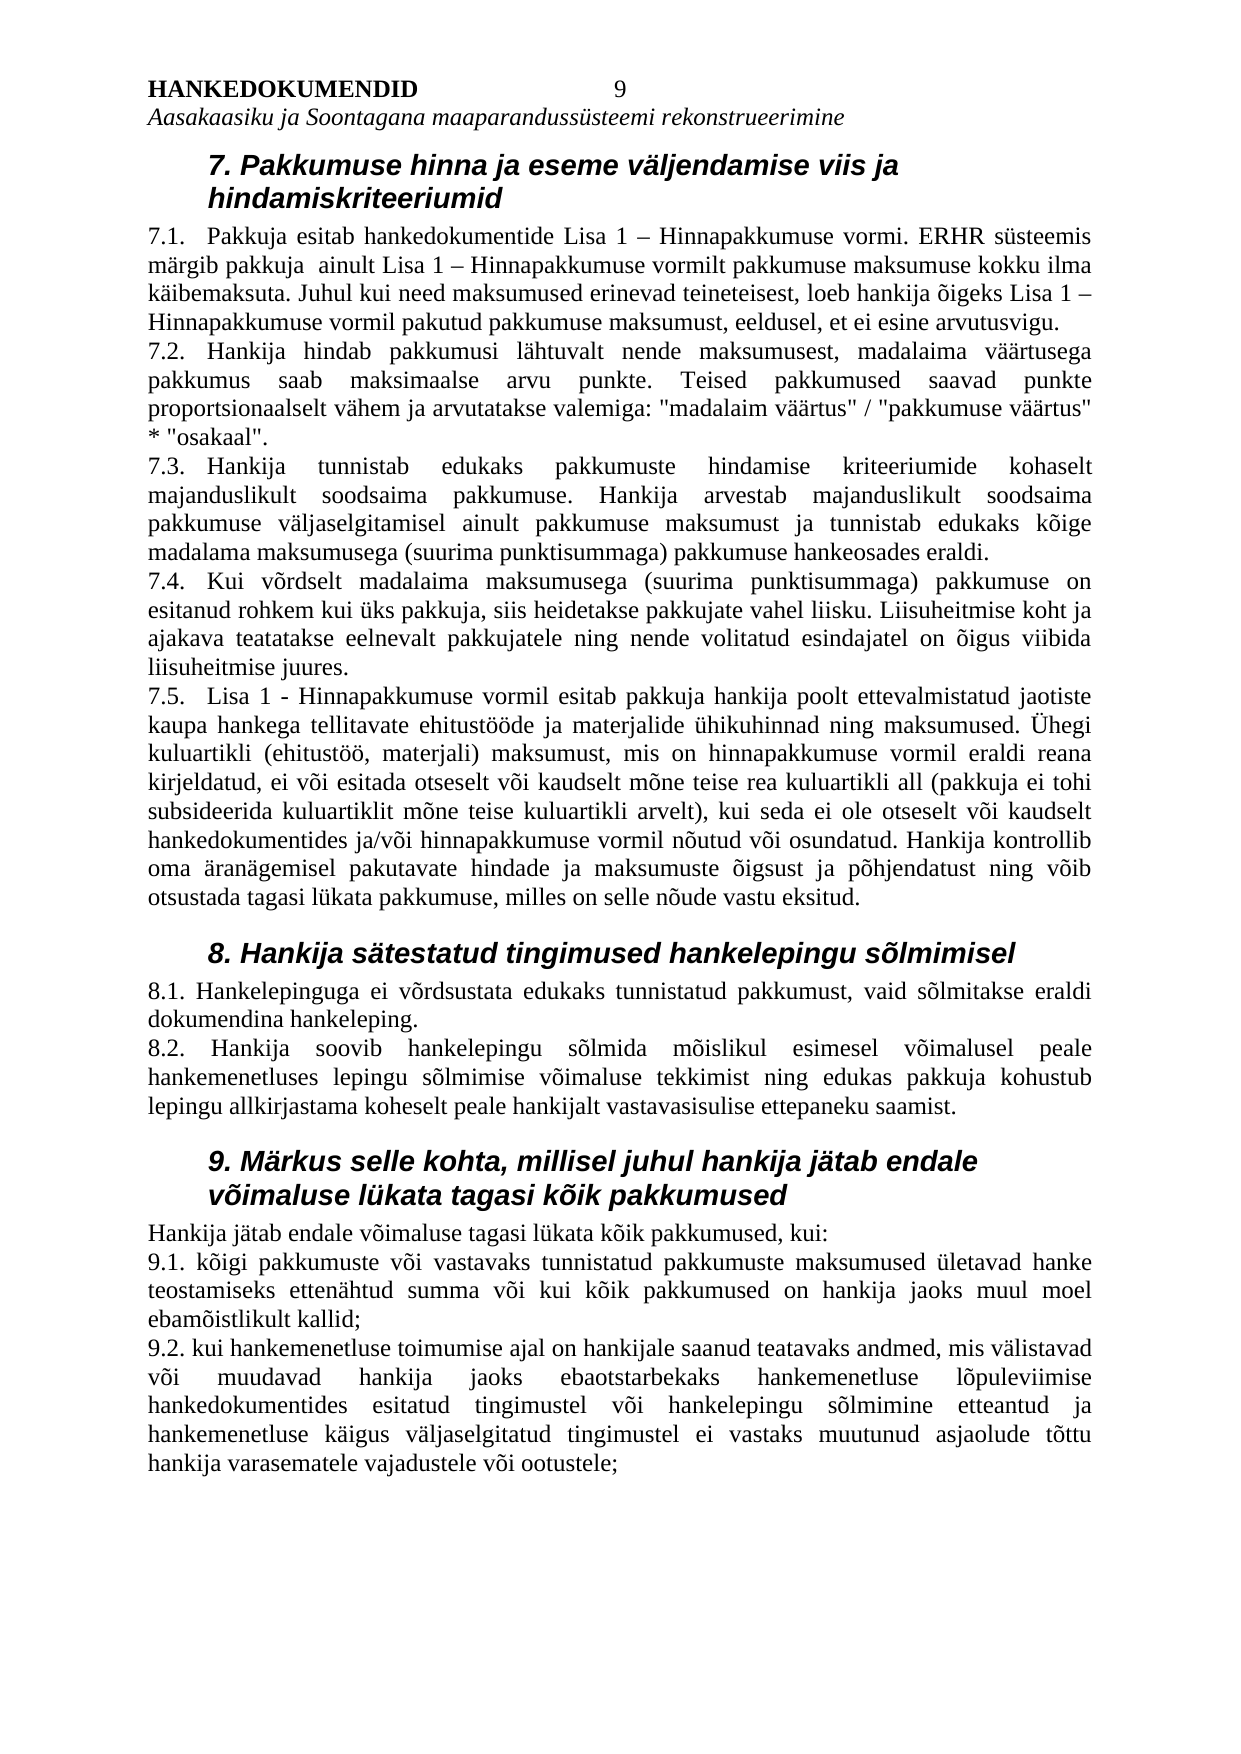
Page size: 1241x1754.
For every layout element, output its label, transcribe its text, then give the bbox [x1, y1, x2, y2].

text 9.1. kõigi pakkumuste või vastavaks tunnistatud pakkumuste maksumused ületavad hanke teostamiseks ettenähtud summa või kui kõik pakkumused on hankija jaoks muul moel ebamõistlikult kallid; [148, 1247, 1093, 1333]
text Hankija jätab endale võimaluse tagasi lükata kõik pakkumused, kui: [148, 1218, 1093, 1247]
text 7.5. Lisa 1 - Hinnapakkumuse vormil esitab pakkuja hankija poolt ettevalmistatud jaotiste kaupa hankega tellitavate ehitustööde ja materjalide ühikuhinnad ning maksumused. Ühegi kuluartikli (ehitustöö, materjali) maksumust, mis on hinnapakkumuse vormil eraldi reana kirjeldatud, ei või esitada otseselt või kaudselt mõne teise rea kuluartikli all (pakkuja ei tohi subsideerida kuluartiklit mõne teise kuluartikli arvelt), kui seda ei ole otseselt või kaudselt hankedokumentides ja/või hinnapakkumuse vormil nõutud või osundatud. Hankija kontrollib oma äranägemisel pakutavate hindade ja maksumuste õigsust ja põhjendatust ning võib otsustada tagasi lükata pakkumuse, milles on selle nõude vastu eksitud. [148, 681, 1093, 911]
text 8.2. Hankija soovib hankelepingu sõlmida mõislikul esimesel võimalusel peale hankemenetluses lepingu sõlmimise võimaluse tekkimist ning edukas pakkuja kohustub lepingu allkirjastama koheselt peale hankijalt vastavasisulise ettepaneku saamist. [148, 1033, 1093, 1119]
text 7.4. Kui võrdselt madalaima maksumusega (suurima punktisummaga) pakkumuse on esitanud rohkem kui üks pakkuja, siis heidetakse pakkujate vahel liisku. Liisuheitmise koht ja ajakava teatatakse eelnevalt pakkujatele ning nende volitatud esindajatel on õigus viibida liisuheitmise juures. [148, 566, 1093, 681]
subtitle 7. Pakkumuse hinna ja eseme väljendamise viis ja hindamiskriteeriumid [148, 148, 1093, 215]
text 9.2. kui hankemenetluse toimumise ajal on hankijale saanud teatavaks andmed, mis välistavad või muudavad hankija jaoks ebaotstarbekaks hankemenetluse lõpuleviimise hankedokumentides esitatud tingimustel või hankelepingu sõlmimine etteantud ja hankemenetluse käigus väljaselgitatud tingimustel ei vastaks muutunud asjaolude tõttu hankija varasematele vajadustele või ootustele; [148, 1333, 1093, 1477]
subtitle 8. Hankija sätestatud tingimused hankelepingu sõlmimisel [148, 936, 1093, 969]
text 7.1. Pakkuja esitab hankedokumentide Lisa 1 – Hinnapakkumuse vormi. ERHR süsteemis märgib pakkuja ainult Lisa 1 – Hinnapakkumuse vormilt pakkumuse maksumuse kokku ilma käibemaksuta. Juhul kui need maksumused erinevad teineteisest, loeb hankija õigeks Lisa 1 – Hinnapakkumuse vormil pakutud pakkumuse maksumust, eeldusel, et ei esine arvutusvigu. [148, 221, 1093, 336]
text 7.2. Hankija hindab pakkumusi lähtuvalt nende maksumusest, madalaima väärtusega pakkumus saab maksimaalse arvu punkte. Teised pakkumused saavad punkte proportsionaalselt vähem ja arvutatakse valemiga: "madalaim väärtus" / "pakkumuse väärtus" * "osakaal". [148, 336, 1093, 451]
text 7.3. Hankija tunnistab edukaks pakkumuste hindamise kriteeriumide kohaselt majanduslikult soodsaima pakkumuse. Hankija arvestab majanduslikult soodsaima pakkumuse väljaselgitamisel ainult pakkumuse maksumust ja tunnistab edukaks kõige madalama maksumusega (suurima punktisummaga) pakkumuse hankeosades eraldi. [148, 451, 1093, 566]
subtitle 9. Märkus selle kohta, millisel juhul hankija jätab endale võimaluse lükata tagasi kõik pakkumused [148, 1144, 1093, 1212]
text 8.1. Hankelepinguga ei võrdsustata edukaks tunnistatud pakkumust, vaid sõlmitakse eraldi dokumendina hankeleping. [148, 976, 1093, 1033]
